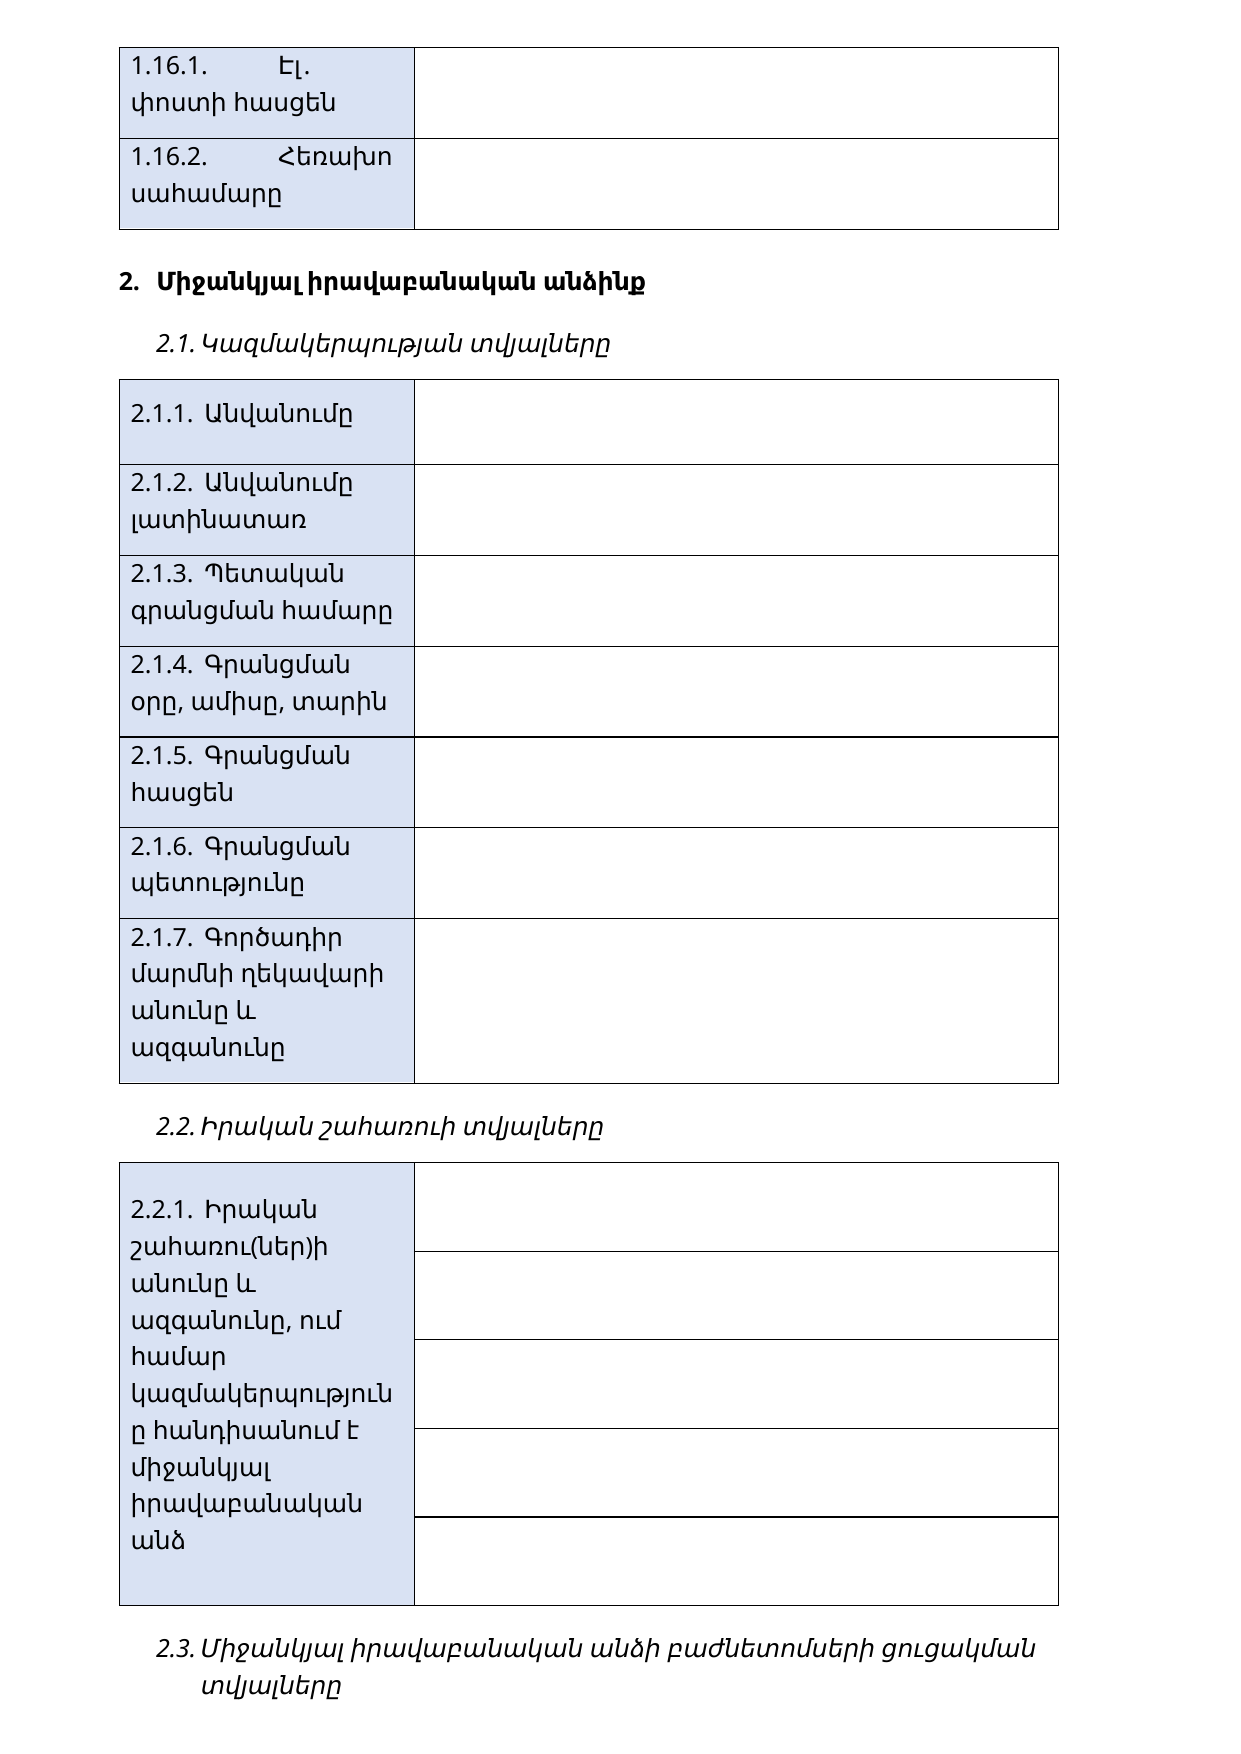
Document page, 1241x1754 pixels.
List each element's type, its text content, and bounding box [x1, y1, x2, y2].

list Միջանկյալ իրավաբանական անձինք [118, 264, 1171, 298]
table_header [415, 1163, 1058, 1251]
table_cell [415, 556, 1058, 646]
table_cell Հեռախոսահամարը [120, 139, 414, 228]
table_header [415, 380, 1058, 464]
table_cell [415, 1252, 1058, 1339]
table_cell Գրանցման հասցեն [120, 738, 414, 827]
table_cell Գրանցման պետությունը [120, 828, 414, 918]
table_cell [415, 738, 1058, 827]
table_cell [415, 919, 1058, 1082]
list Իրական շահառուի տվյալները [156, 1108, 1171, 1143]
table_cell [415, 1340, 1058, 1428]
list Կազմակերպության տվյալները [156, 325, 1171, 359]
table_cell [415, 1429, 1058, 1516]
table_cell [415, 1518, 1058, 1605]
table_header Էլ․ փոստի հասցեն [120, 48, 414, 138]
table_cell [415, 139, 1058, 228]
table_header [415, 48, 1058, 138]
table_cell Անվանումը լատինատառ [120, 465, 414, 555]
table_cell Պետական գրանցման համարը [120, 556, 414, 646]
table_cell [415, 828, 1058, 918]
list Միջանկյալ իրավաբանական անձի բաժնետոմսերի ցուցակման տվյալները [156, 1631, 1171, 1702]
table_cell [415, 465, 1058, 555]
table_cell Գրանցման օրը, ամիսը, տարին [120, 647, 414, 736]
table_cell [415, 647, 1058, 736]
table_header Անվանումը [120, 380, 414, 464]
table_header Իրական շահառու(ներ)ի անունը և ազգանունը, ում համար կազմակերպությունը հանդիսանում է միջանկյալ իրավաբանական անձ [120, 1163, 414, 1605]
table_cell Գործադիր մարմնի ղեկավարի անունը և ազգանունը [120, 919, 414, 1082]
